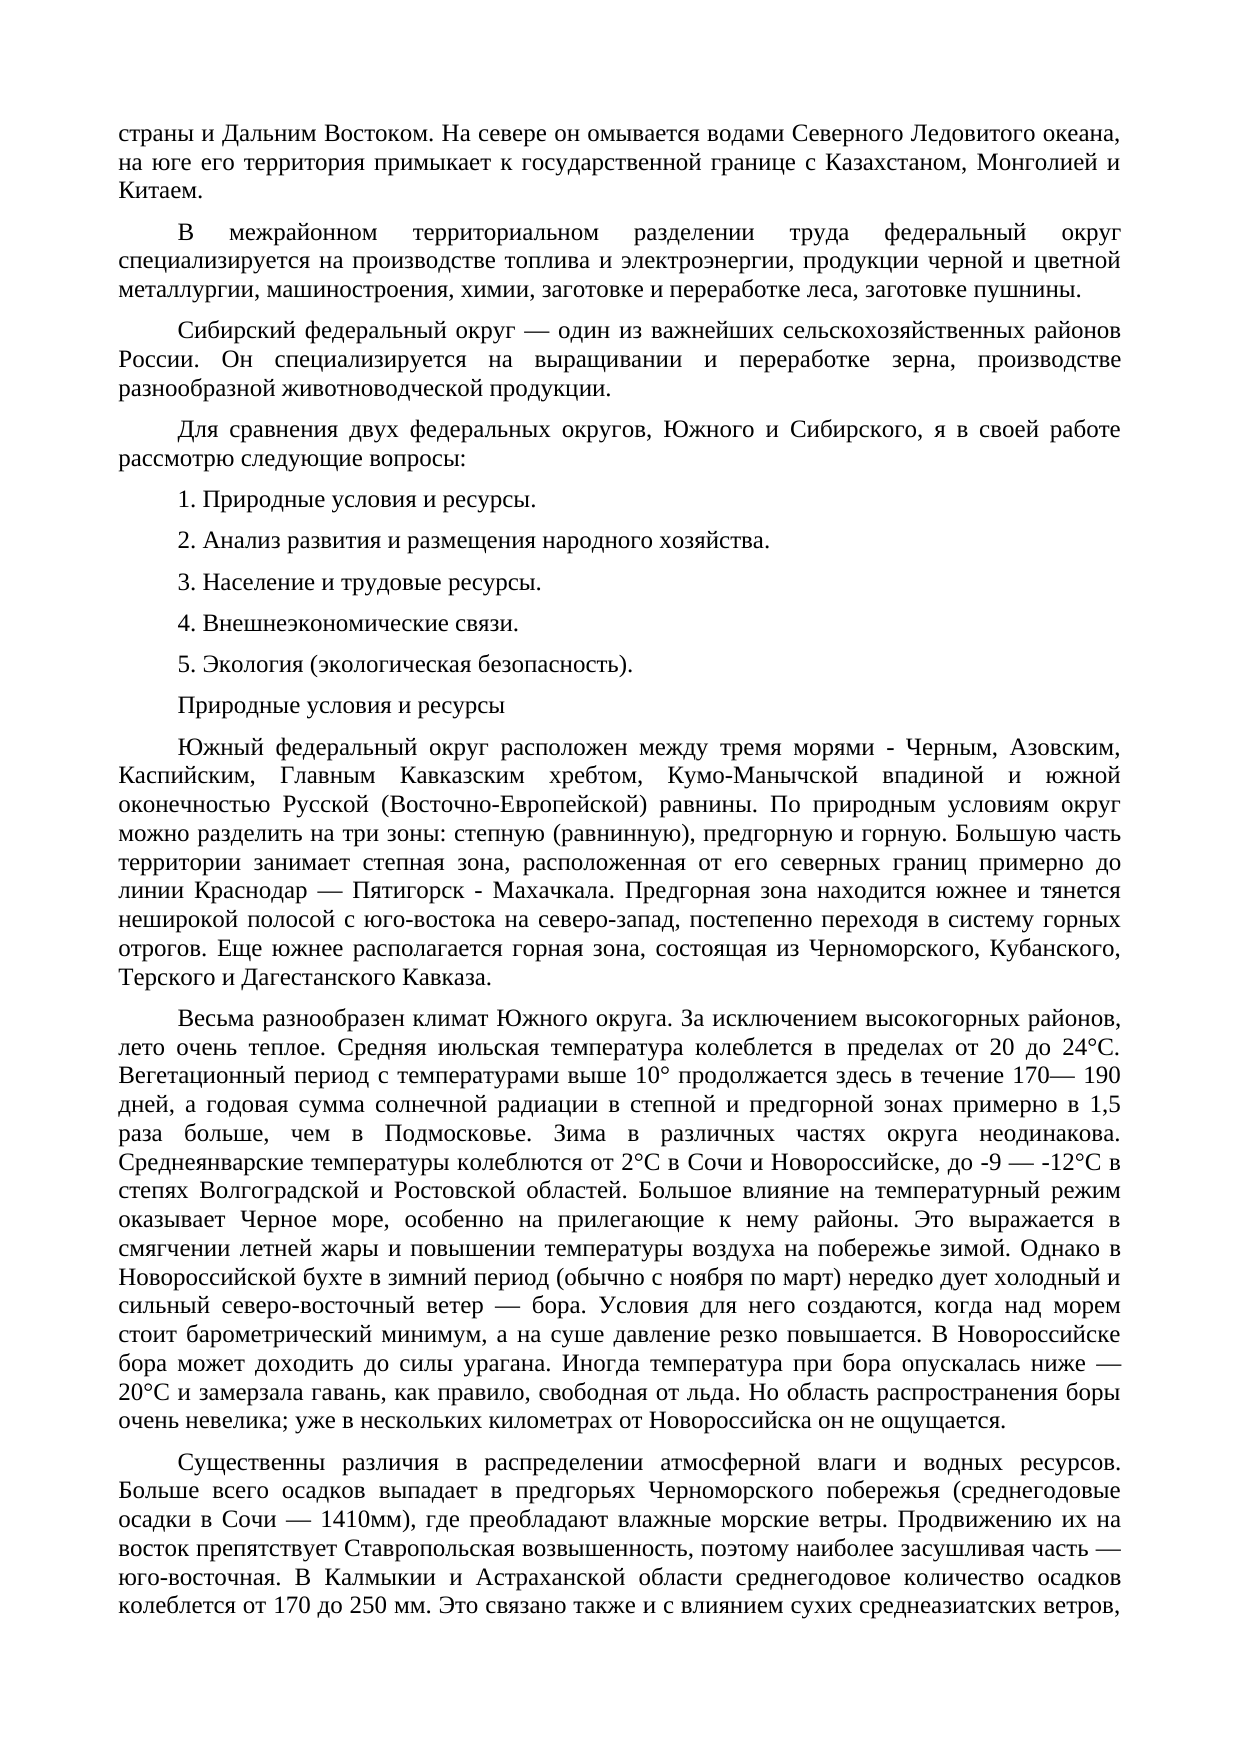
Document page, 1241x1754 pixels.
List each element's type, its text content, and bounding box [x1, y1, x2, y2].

text 2. Анализ развития и размещения народного хозяйства. [118, 526, 1122, 554]
text 1. Природные условия и ресурсы. [118, 484, 1122, 513]
text 4. Внешнеэкономические связи. [118, 608, 1122, 637]
text Весьма разнообразен климат Южного округа. За исключением высокогорных районов, лето очень теплое. Средняя июльская температура колеблется в пределах от 20 до 24°С. Вегетационный период с температурами выше 10° продолжается здесь в течение 170— 190 дней, а годовая сумма солнечной радиации в степной и предгорной зонах примерно в 1,5 раза больше, чем в Подмосковье. Зима в различных частях округа неодинакова. Среднеянварские температуры колеблются от 2°С в Сочи и Новороссийске, до -9 — -12°С в степях Волгоградской и Ростовской областей. Большое влияние на температурный режим оказывает Черное море, особенно на прилегающие к нему районы. Это выражается в смягчении летней жары и повышении температуры воздуха на побережье зимой. Однако в Новороссийской бухте в зимний период (обычно с ноября по март) нередко дует холодный и сильный северо-восточный ветер — бора. Условия для него создаются, когда над морем стоит барометрический минимум, а на суше давление резко повышается. В Новороссийске бора может доходить до силы урагана. Иногда температура при бора опускалась ниже —20°С и замерзала гавань, как правило, свободная от льда. Но область распространения боры очень невелика; уже в нескольких километрах от Новороссийска он не ощущается. [118, 1003, 1122, 1434]
text Для сравнения двух федеральных округов, Южного и Сибирского, я в своей работе рассмотрю следующие вопросы: [118, 414, 1122, 472]
text Природные условия и ресурсы [118, 691, 1122, 719]
text В межрайонном территориальном разделении труда федеральный округ специализируется на производстве топлива и электроэнергии, продукции черной и цветной металлургии, машиностроения, химии, заготовке и переработке леса, заготовке пушнины. [118, 217, 1122, 303]
text Сибирский федеральный округ — один из важнейших сельскохозяйственных районов России. Он специализируется на выращивании и переработке зерна, производстве разнообразной животноводческой продукции. [118, 316, 1122, 402]
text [118, 118, 1122, 204]
text 3. Население и трудовые ресурсы. [118, 567, 1122, 596]
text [118, 1447, 1122, 1619]
text 5. Экология (экологическая безопасность). [118, 649, 1122, 678]
text Южный федеральный округ расположен между тремя морями - Черным, Азовским, Каспийским, Главным Кавказским хребтом, Кумо-Манычской впадиной и южной оконечностью Русской (Восточно-Европейской) равнины. По природным условиям округ можно разделить на три зоны: степную (равнинную), предгорную и горную. Большую часть территории занимает степная зона, расположенная от его северных границ примерно до линии Краснодар — Пятигорск - Махачкала. Предгорная зона находится южнее и тянется неширокой полосой с юго-востока на северо-запад, постепенно переходя в систему горных отрогов. Еще южнее располагается горная зона, состоящая из Черноморского, Кубанского, Терского и Дагестанского Кавказа. [118, 732, 1122, 991]
